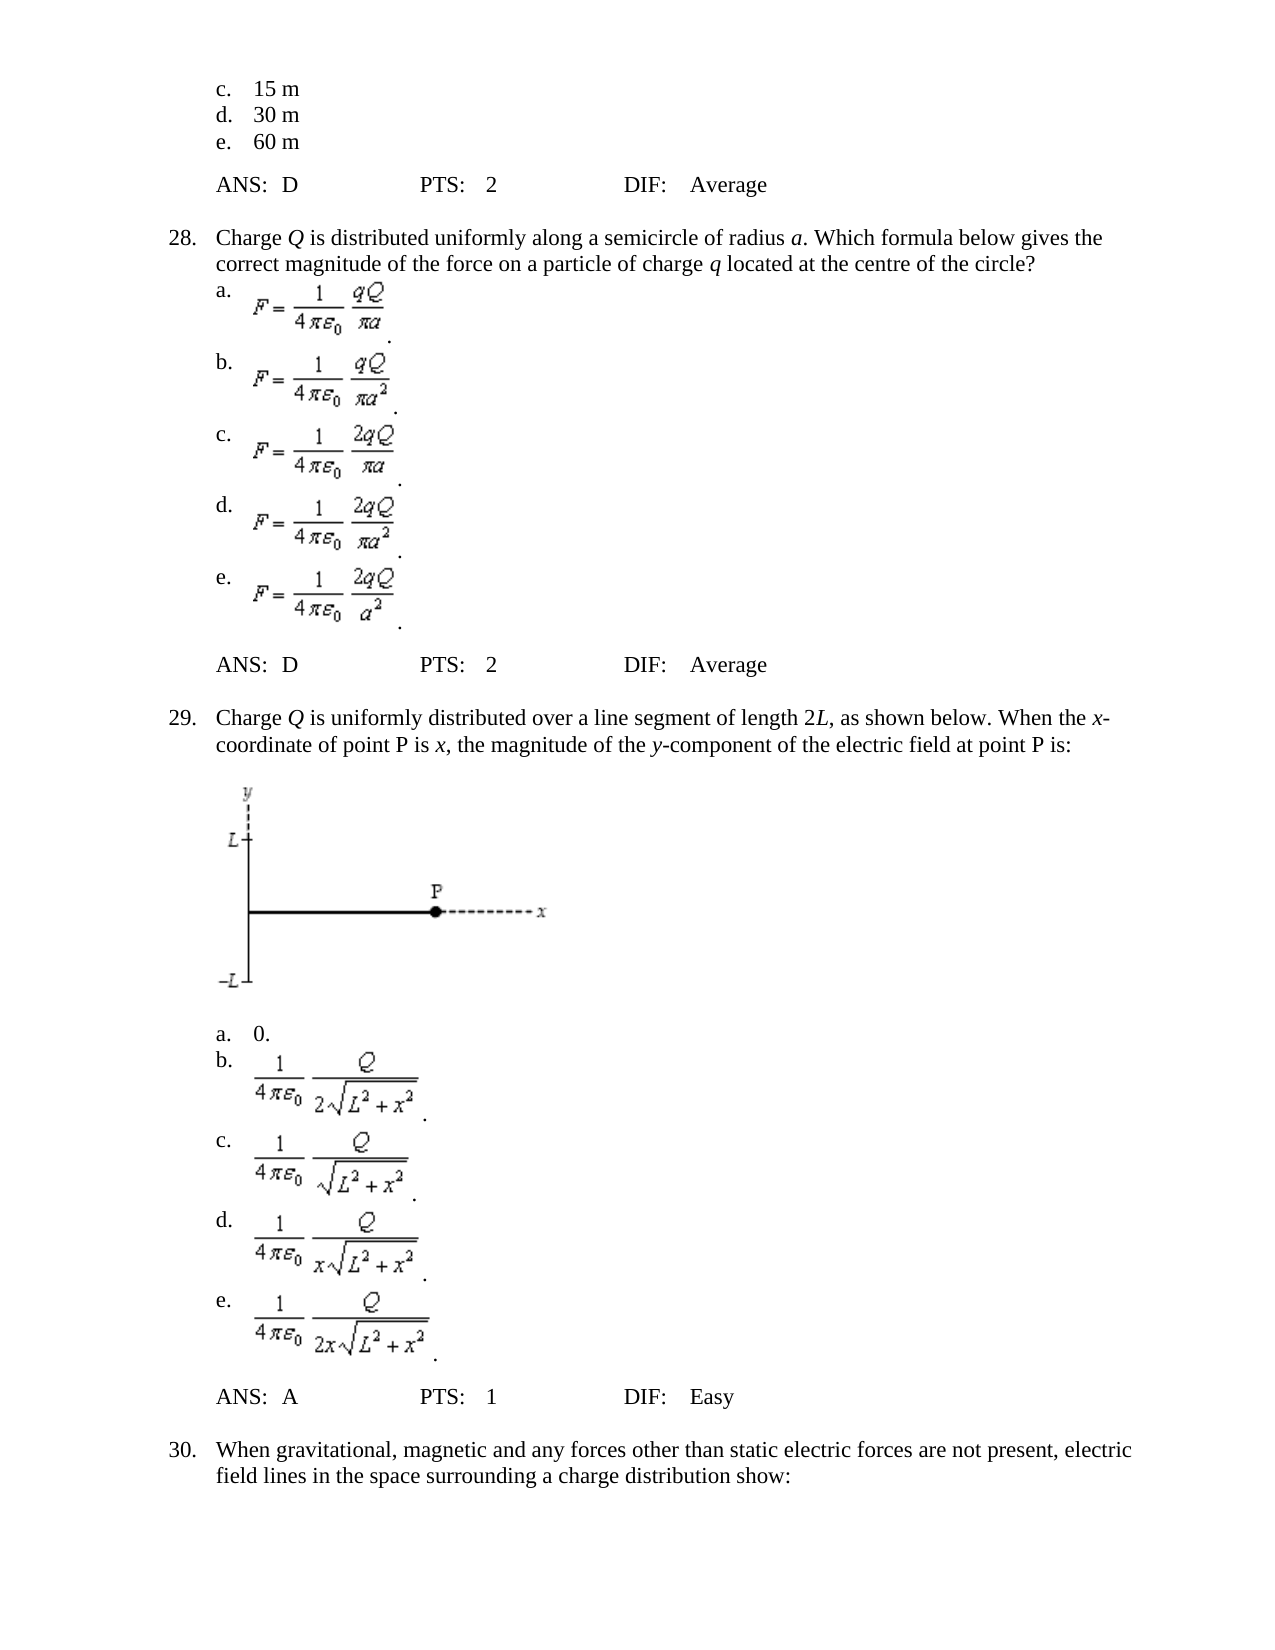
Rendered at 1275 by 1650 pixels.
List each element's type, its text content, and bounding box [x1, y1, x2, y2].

table_cell c. [211, 75, 248, 101]
table_cell . [249, 348, 1092, 420]
table_cell 15 m [249, 75, 1092, 101]
table_cell b. [211, 1046, 248, 1126]
table_cell e. [211, 563, 248, 635]
table_cell . [249, 1286, 1092, 1366]
table_cell d. [211, 101, 248, 128]
table_cell e. [211, 128, 248, 154]
table_header a. [211, 276, 248, 348]
table_cell c. [211, 1126, 248, 1206]
text 30. When gravitational, magnetic and any forces other than static electric forces are not present, electric field lines in the space surrounding a charge distribution show: [150, 1436, 1162, 1489]
table_cell c. [211, 420, 248, 491]
table_cell . [249, 563, 1092, 635]
table_cell 60 m [249, 128, 1092, 154]
text 29. Charge Q is uniformly distributed over a line segment of length 2L, as shown below. When the x-coordinate of point P is x, the magnitude of the y-component of the electric field at point P is: [150, 704, 1162, 757]
text ANS: D PTS: 2 DIF: Average [216, 652, 1162, 678]
table_cell . [249, 1046, 1092, 1126]
table_cell d. [211, 491, 248, 563]
table_header . [249, 276, 1092, 348]
table_cell . [249, 1126, 1092, 1206]
table_header 0. [249, 1020, 1092, 1046]
text 28. Charge Q is distributed uniformly along a semicircle of radius a. Which formula below gives the correct magnitude of the force on a particle of charge q located at the centre of the circle? [150, 224, 1162, 276]
table_cell e. [211, 1286, 248, 1366]
table_cell b. [211, 348, 248, 420]
text ANS: A PTS: 1 DIF: Easy [216, 1383, 1162, 1410]
table_cell d. [211, 1206, 248, 1286]
table_header a. [211, 1020, 248, 1046]
table_cell . [249, 491, 1092, 563]
table_cell . [249, 1206, 1092, 1286]
text ANS: D PTS: 2 DIF: Average [216, 171, 1162, 197]
table_cell 30 m [249, 101, 1092, 128]
table_cell . [249, 420, 1092, 491]
